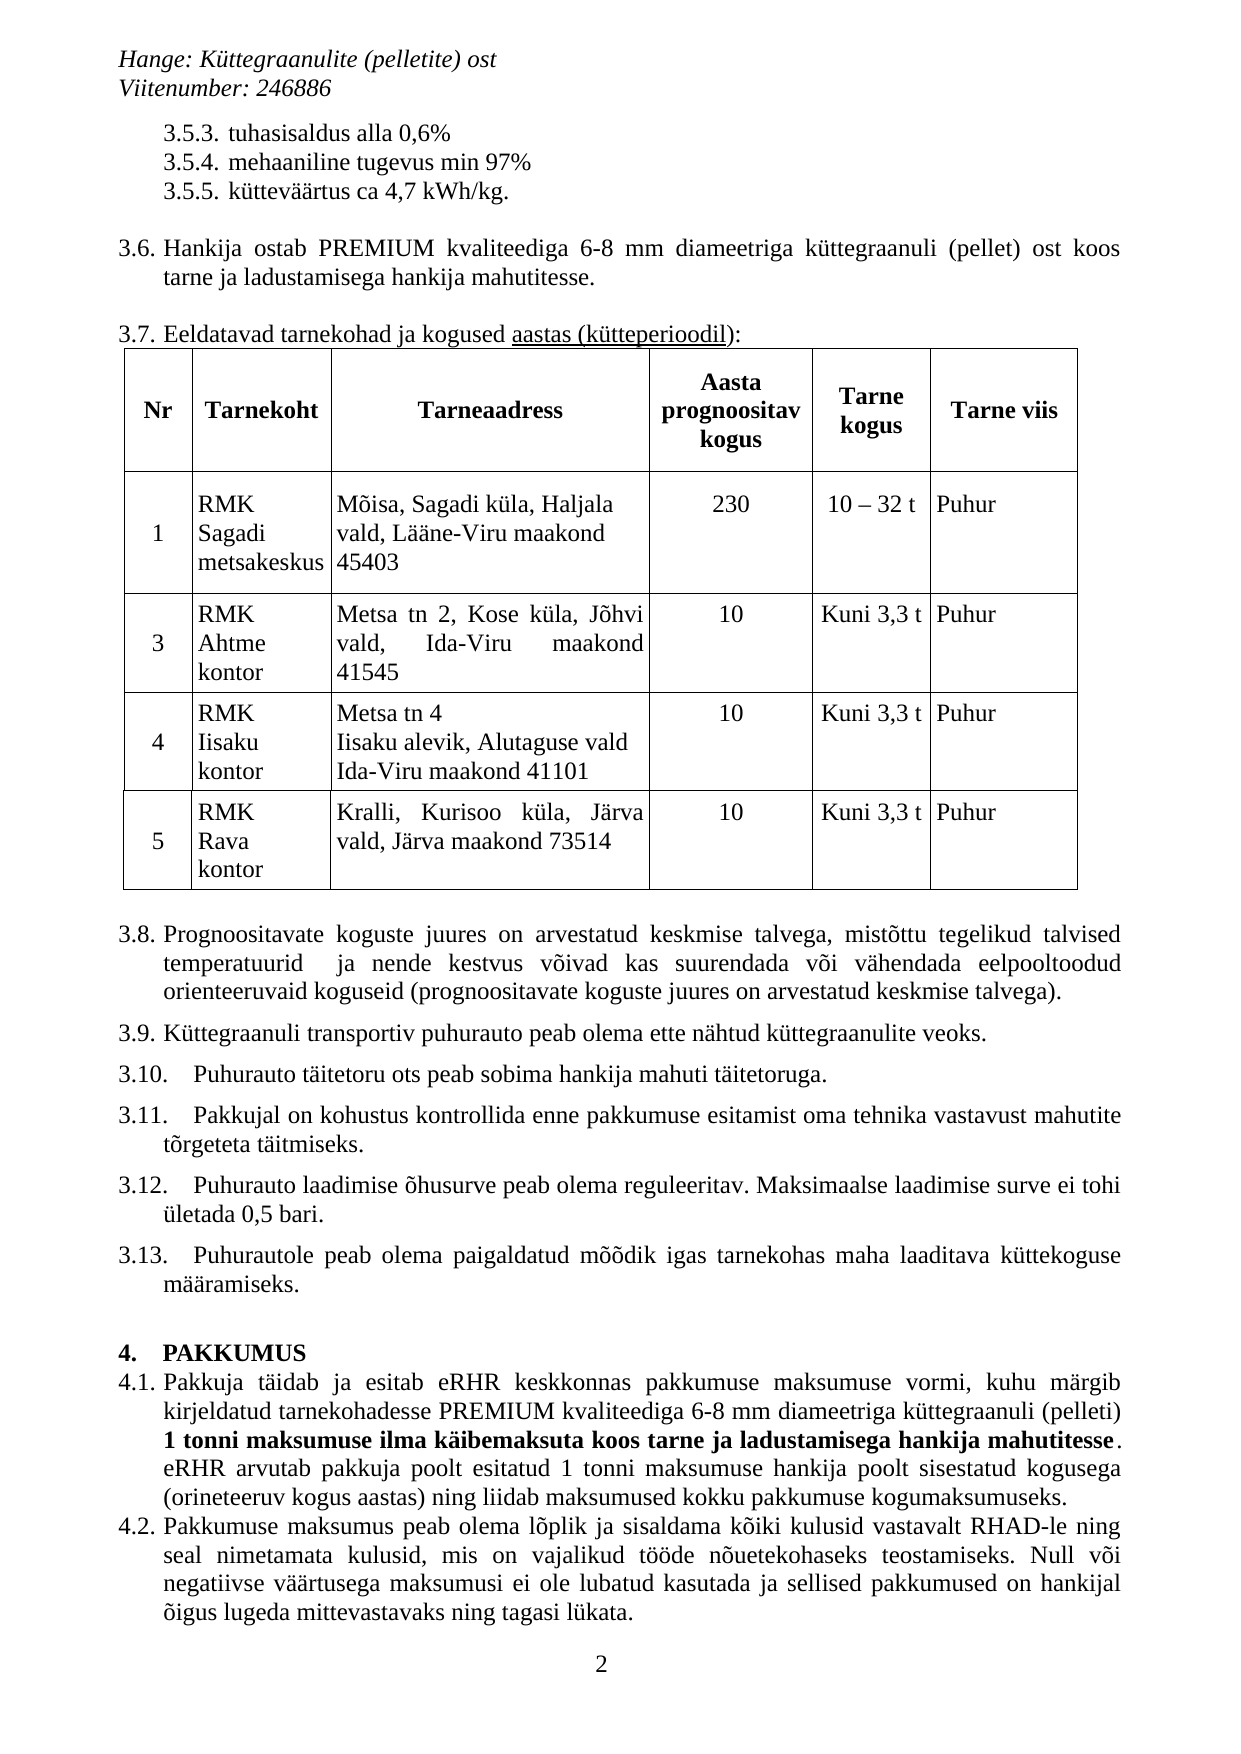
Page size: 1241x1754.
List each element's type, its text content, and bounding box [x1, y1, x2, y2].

table_cell Kuni 3,3 t [813, 693, 930, 790]
text Küttegraanuli transportiv puhurauto peab olema ette nähtud küttegraanulite veoks. [118, 1018, 1122, 1046]
text Puhurauto täitetoru ots peab sobima hankija mahuti täitetoruga. [118, 1059, 1122, 1088]
table_cell Kralli, Kurisoo küla, Järva vald, Järva maakond 73514 [331, 791, 649, 889]
text Puhurauto laadimise õhusurve peab olema reguleeritav. Maksimaalse laadimise surve ei tohi ületada 0,5 bari. [118, 1170, 1122, 1228]
table_cell 10 [650, 693, 812, 790]
text kütteväärtus ca 4,7 kWh/kg. [163, 176, 1122, 204]
table_cell 10 – 32 t [813, 472, 930, 593]
table_cell Puhur [931, 791, 1077, 889]
table_cell Metsa tn 4 Iisaku alevik, Alutaguse vald Ida-Viru maakond 41101 [332, 693, 649, 790]
table_cell 10 [650, 594, 812, 692]
text Eeldatavad tarnekohad ja kogused aastas (kütteperioodil): [118, 319, 1122, 348]
table_cell 1 [125, 472, 192, 593]
text Pakkuja täidab ja esitab eRHR keskkonnas pakkumuse maksumuse vormi, kuhu märgib kirjeldatud tarnekohadesse PREMIUM kvaliteediga 6-8 mm diameetriga küttegraanuli (pelleti) 1 tonni maksumuse ilma käibemaksuta koos tarne ja ladustamisega hankija mahutitesse. eRHR arvutab pakkuja poolt esitatud 1 tonni maksumuse hankija poolt sisestatud kogusega (orineteeruv kogus aastas) ning liidab maksumused kokku pakkumuse kogumaksumuseks. [118, 1367, 1122, 1511]
table_cell Puhur [931, 472, 1077, 593]
table_cell 4 [125, 693, 192, 790]
table_cell RMK Rava kontor [192, 791, 330, 889]
text tuhasisaldus alla 0,6% [163, 118, 1122, 147]
text Prognoositavate koguste juures on arvestatud keskmise talvega, mistõttu tegelikud talvised temperatuurid ja nende kestvus võivad kas suurendada või vähendada eelpooltoodud orienteeruvaid koguseid (prognoositavate koguste juures on arvestatud keskmise talvega). [118, 919, 1122, 1005]
text Pakkumuse maksumus peab olema lõplik ja sisaldama kõiki kulusid vastavalt RHAD-le ning seal nimetamata kulusid, mis on vajalikud tööde nõuetekohaseks teostamiseks. Null või negatiivse väärtusega maksumusi ei ole lubatud kasutada ja sellised pakkumused on hankijal õigus lugeda mittevastavaks ning tagasi lükata. [118, 1511, 1122, 1626]
text mehaaniline tugevus min 97% [163, 147, 1122, 176]
text Pakkujal on kohustus kontrollida enne pakkumuse esitamist oma tehnika vastavust mahutite tõrgeteta täitmiseks. [118, 1100, 1122, 1158]
table_header Tarneaadress [332, 349, 649, 471]
table_header Tarne kogus [813, 349, 930, 471]
table_cell Puhur [931, 594, 1077, 692]
table_header Tarne viis [931, 349, 1077, 471]
table_cell RMK Iisaku kontor [193, 693, 331, 790]
table_cell Kuni 3,3 t [813, 791, 930, 889]
table_cell Puhur [931, 693, 1077, 790]
text Puhurautole peab olema paigaldatud mõõdik igas tarnekohas maha laaditava küttekoguse määramiseks. [118, 1240, 1122, 1298]
table_cell Mõisa, Sagadi küla, Haljala vald, Lääne-Viru maakond 45403 [332, 472, 649, 593]
list PAKKUMUS [118, 1338, 1122, 1367]
table_cell Metsa tn 2, Kose küla, Jõhvi vald, Ida-Viru maakond 41545 [332, 594, 649, 692]
table_cell RMK Ahtme kontor [193, 594, 331, 692]
text Hankija ostab PREMIUM kvaliteediga 6-8 mm diameetriga küttegraanuli (pellet) ost koos tarne ja ladustamisega hankija mahutitesse. [118, 233, 1122, 291]
table_header Tarnekoht [193, 349, 331, 471]
table_header Aasta prognoositavkogus [650, 349, 812, 471]
table_cell 3 [125, 594, 192, 692]
table_header Nr [125, 349, 192, 471]
table_cell RMK Sagadi metsakeskus [193, 472, 331, 593]
table_cell 230 [650, 472, 812, 593]
table_cell Kuni 3,3 t [813, 594, 930, 692]
table_cell 5 [124, 791, 191, 889]
table_cell 10 [650, 791, 812, 889]
